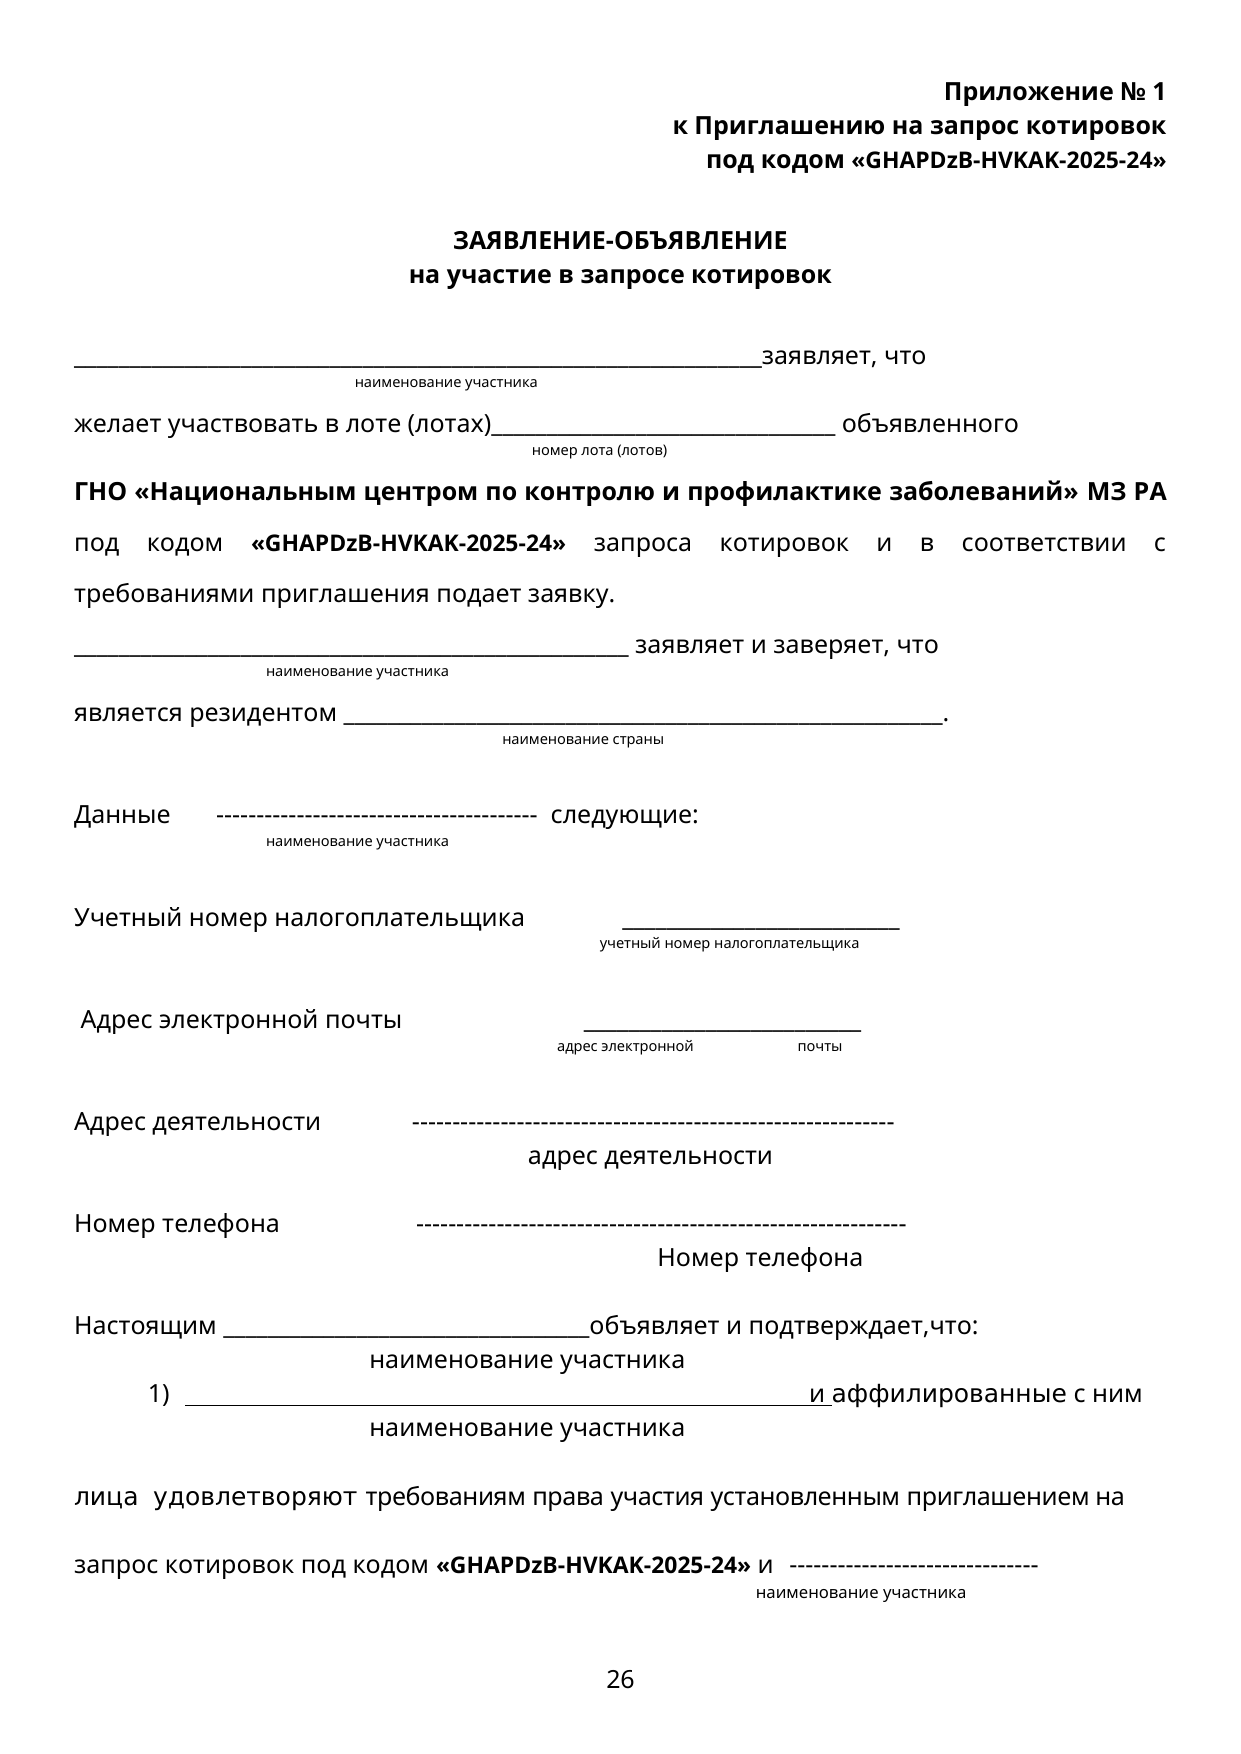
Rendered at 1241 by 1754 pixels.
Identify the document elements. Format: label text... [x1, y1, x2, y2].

subtitle на участие в запросе котировок [74, 257, 1167, 291]
text Адрес деятельности ------------------------------------------------------------ [74, 1103, 1167, 1138]
text наименование участника [369, 1410, 1167, 1444]
text адрес электронной почты [428, 1035, 1167, 1069]
text адрес деятельности [74, 1138, 1167, 1172]
text наименование участника [74, 1580, 1167, 1603]
text 1) и аффилированные с ним [74, 1376, 1167, 1410]
text Номер телефона ------------------------------------------------------------- [74, 1206, 1167, 1240]
text наименование участника [266, 661, 1167, 695]
text ______________________________________________________________заявляет, что [74, 337, 1167, 371]
text __________________________________________________ заявляет и заверяет, что [74, 627, 1167, 661]
text учетный номер налогоплательщика [502, 933, 1167, 967]
text Данные ---------------------------------------- следующие: [74, 797, 1167, 831]
text наименование страны [502, 729, 1167, 763]
text номер лота (лотов) [532, 439, 1167, 473]
text наименование участника [266, 831, 1167, 865]
text Настоящим _________________________________объявляет и подтверждает,что: [74, 1308, 1167, 1342]
text является резидентом ______________________________________________________. [74, 695, 1167, 729]
text ГНО «Национальным центром по контролю и профилактике заболеваний» МЗ РА под кодом «GHAPDzB-HVKAK-2025-24» запроса котировок и в соответствии с требованиями приглашения подает заявку. [74, 473, 1167, 610]
text желает участвовать в лоте (лотах)_______________________________ объявленного [74, 405, 1167, 439]
text запрос котировок под кодом «GHAPDzB-HVKAK-2025-24» и ------------------------------- [74, 1546, 1167, 1580]
text Учетный номер налогоплательщика _________________________ [74, 899, 1167, 933]
text лица удовлетворяют требованиям права участия установленным приглашением на [74, 1478, 1167, 1512]
text Адрес электронной почты _________________________ [74, 1001, 1167, 1035]
text Приложение № 1 [74, 74, 1167, 108]
text ЗАЯВЛЕНИЕ-ОБЪЯВЛЕНИЕ [74, 223, 1167, 257]
text наименование участника [369, 1342, 1167, 1376]
text к Приглашению на запрос котировок под кодом «GHAPDzB-HVKAK-2025-24» [74, 108, 1167, 176]
text Номер телефона [443, 1240, 1167, 1274]
text наименование участника [354, 371, 1167, 405]
